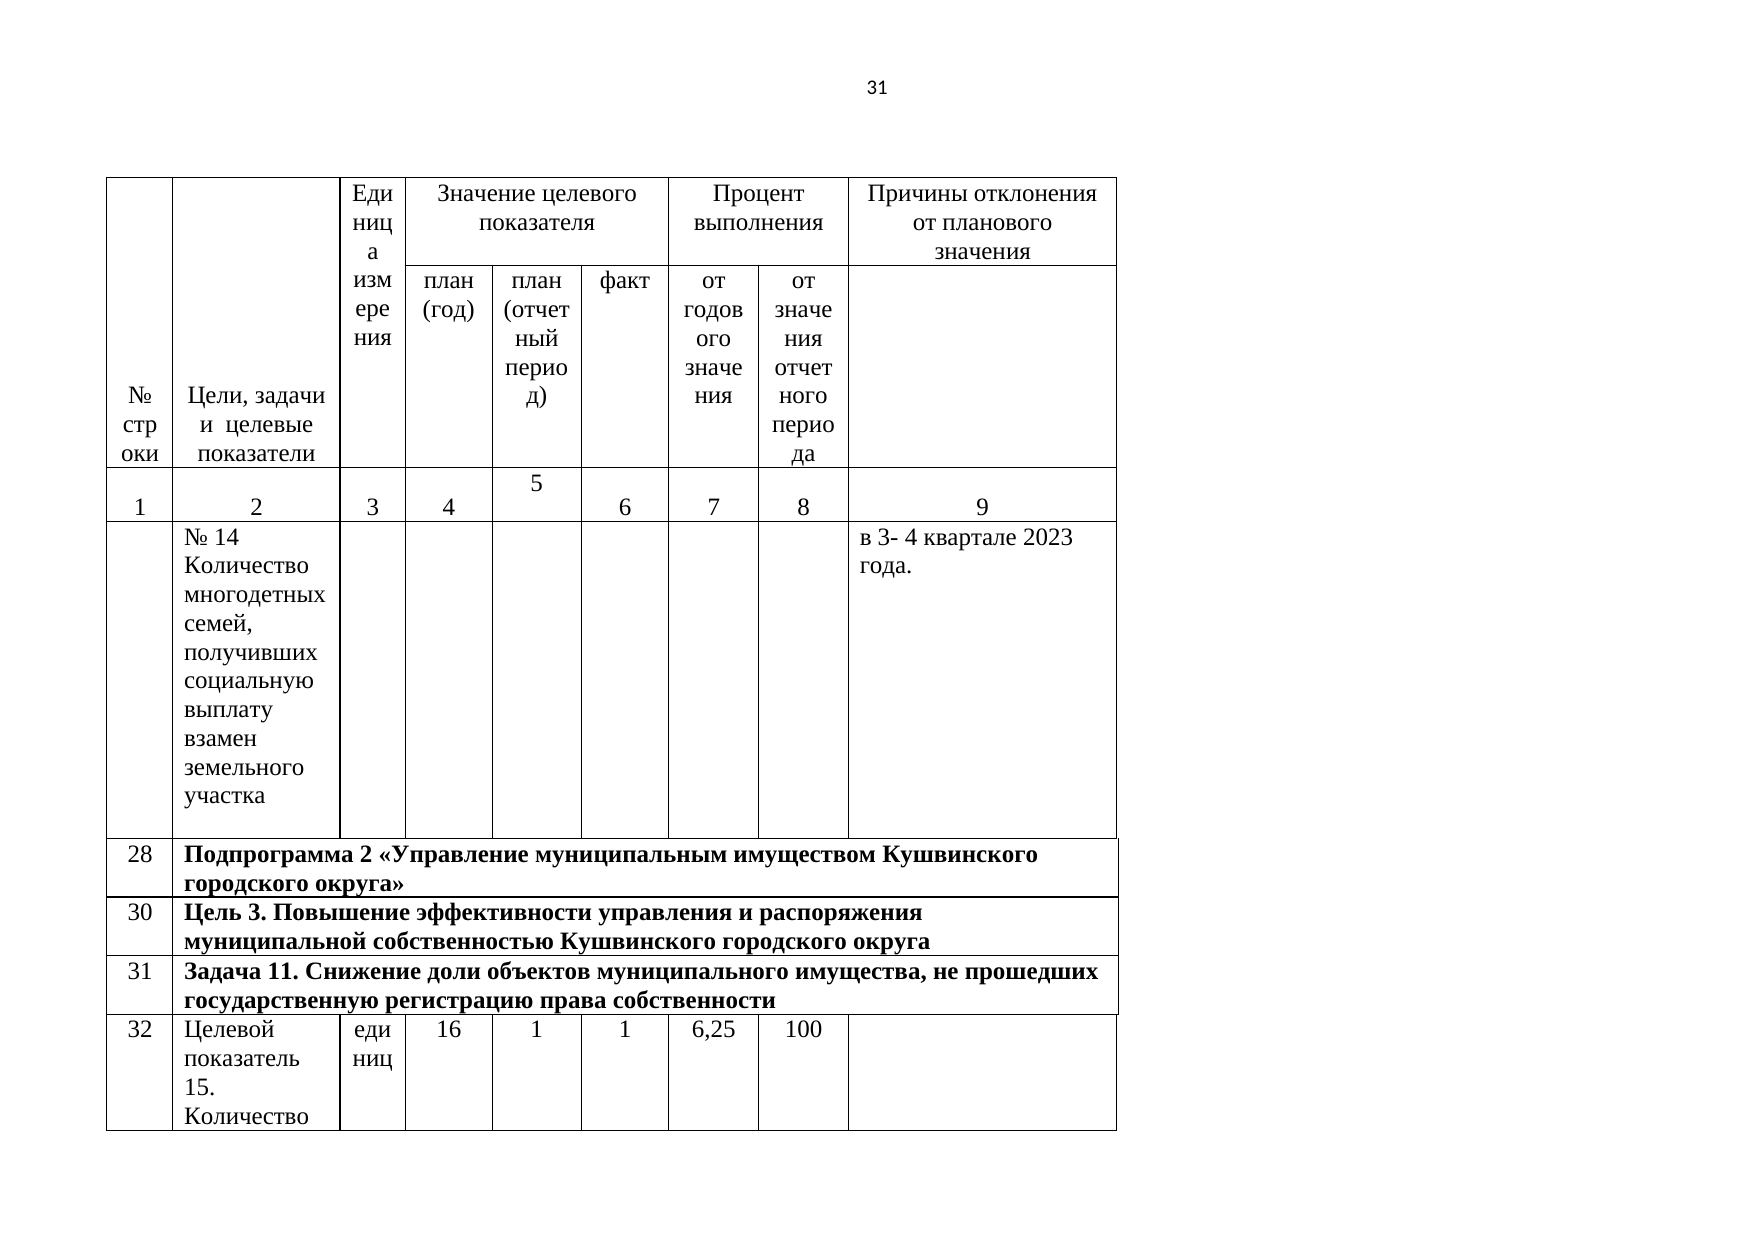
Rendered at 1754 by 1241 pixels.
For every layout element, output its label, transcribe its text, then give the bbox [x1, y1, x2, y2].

table_cell [849, 1015, 1116, 1129]
table_cell план (отчетный период) [493, 266, 581, 467]
table_cell 7 [669, 468, 758, 521]
table_header Единица измерения [341, 178, 405, 467]
table_cell 12 [406, 522, 492, 838]
table_cell 2 [173, 468, 339, 521]
table_cell 3 [341, 468, 405, 521]
table_cell [759, 522, 848, 838]
table_cell 8 [759, 468, 848, 521]
table_cell [849, 266, 1116, 467]
table_header Цели, задачи и целевые показатели [173, 178, 339, 467]
table_cell Задача 11. Снижение доли объектов муниципального имущества, не прошедших государственную регистрацию права собственности [173, 956, 1118, 1013]
table_cell единиц [341, 1015, 405, 1129]
table_cell 5 [493, 468, 581, 521]
table_cell - [582, 522, 668, 838]
table_cell Цель 3. Повышение эффективности управления и распоряжения муниципальной собственностью Кушвинского городского округа [173, 898, 1118, 955]
table_cell от значения отчетного периода [759, 266, 848, 467]
table_cell 100 [759, 1015, 848, 1129]
table_cell 4 [406, 468, 492, 521]
table_cell - [493, 522, 581, 838]
table_cell 6 [582, 468, 668, 521]
table_cell 9 [849, 468, 1116, 521]
table_cell Осуществление расходов планируется в 3- 4 квартале 2023 года. [849, 522, 1116, 838]
table_cell 31 [107, 956, 172, 1013]
table_cell 28 [107, 839, 172, 896]
table_cell от годового значения [669, 266, 758, 467]
table_cell 6,25 [669, 1015, 758, 1129]
table_cell 1 [107, 468, 172, 521]
table_cell 32 [107, 1015, 172, 1129]
table_cell Целевой показатель № 14 Количество многодетных семей, получивших социальную выплату взамен земельного участка [173, 522, 339, 838]
table_cell Целевой показатель 15. Количество объектов муниципального имущества, прошедших государственную регистрацию права собственности Кушвинского городского округа [173, 1015, 339, 1129]
table_cell [669, 522, 758, 838]
table_cell план (год) [406, 266, 492, 467]
table_header № строки [107, 178, 172, 467]
table_cell 27 [107, 522, 172, 838]
table_cell шт [341, 522, 405, 838]
table_cell 1 [493, 1015, 581, 1129]
table_cell 1 [582, 1015, 668, 1129]
table_header Причины отклонения от планового значения [849, 178, 1116, 264]
table_cell факт [582, 266, 668, 467]
table_cell 30 [107, 898, 172, 955]
table_header Процент выполнения [669, 178, 848, 264]
table_cell 16 [406, 1015, 492, 1129]
table_cell Подпрограмма 2 «Управление муниципальным имуществом Кушвинского городского округа» [173, 838, 1118, 896]
table_header Значение целевого показателя [406, 178, 668, 264]
